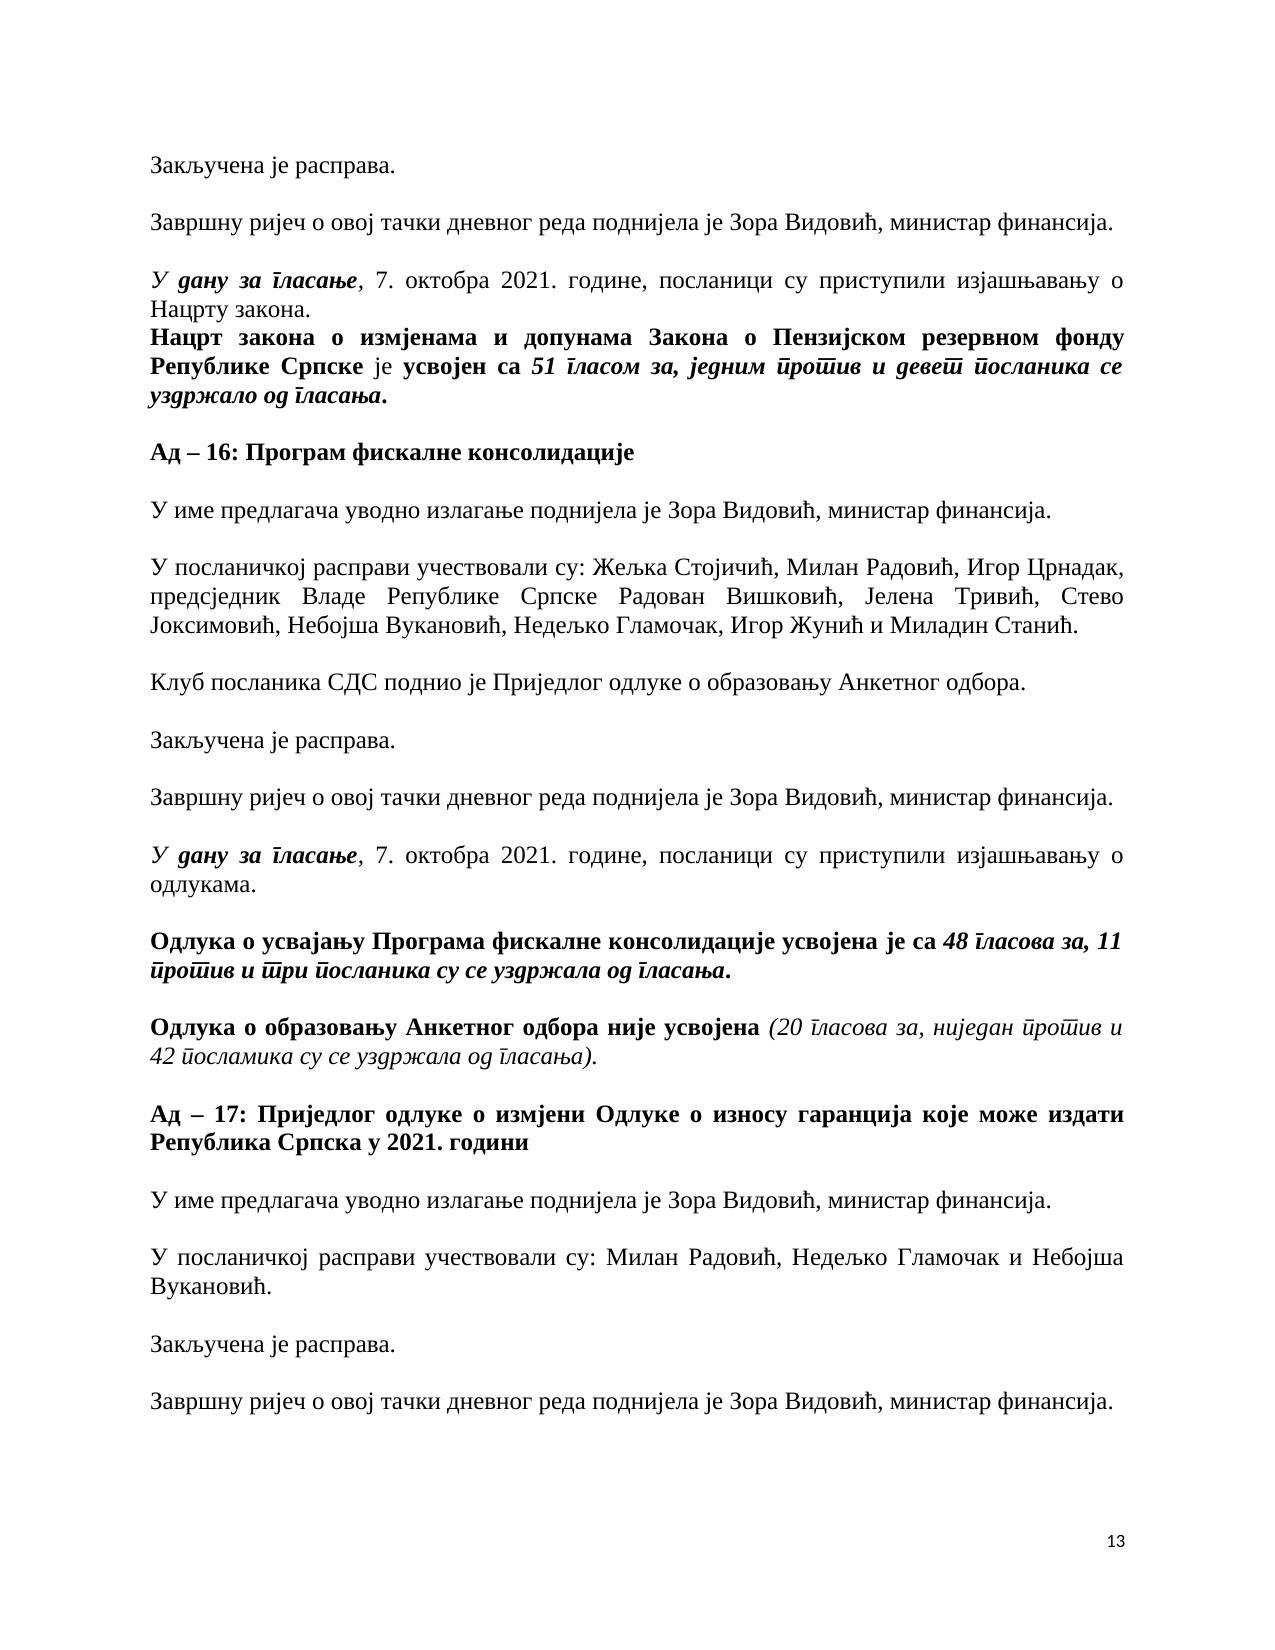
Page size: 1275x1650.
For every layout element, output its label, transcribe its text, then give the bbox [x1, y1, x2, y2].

text У дану за гласање, 7. октобра 2021. године, посланици су приступили изјашњавању о Нацрту закона. [150, 265, 1125, 322]
text У посланичкој расправи учествовали су: Милан Радовић, Недељко Гламочак и Небојша Вукановић. [150, 1242, 1125, 1300]
text У име предлагача уводно излагање поднијела је Зора Видовић, министар финансија. [150, 1185, 1125, 1214]
text Клуб посланика СДС поднио је Приједлог одлуке о образовању Анкетног одбора. [150, 667, 1125, 696]
text Одлука о образовању Анкетног одбора није усвојена (20 гласова за, ниједан против и 42 посламика су се уздржала од гласања). [150, 1012, 1125, 1070]
text Закључена је расправа. [150, 1329, 1125, 1357]
text У посланичкој расправи учествовали су: Жељка Стојичић, Милан Радовић, Игор Црнадак, предсједник Владе Републике Српске Радован Вишковић, Јелена Тривић, Стево Јоксимовић, Небојша Вукановић, Недељко Гламочак, Игор Жунић и Миладин Станић. [150, 552, 1125, 639]
text У име предлагача уводно излагање поднијела је Зора Видовић, министар финансија. [150, 495, 1125, 524]
text Ад – 17: Приједлог одлуке о измјени Одлуке о износу гаранција које може издати Република Српска у 2021. години [150, 1099, 1125, 1156]
text Нацрт закона о измјенама и допунама Закона о Пензијском резервном фонду Републике Српске је усвојен са 51 гласом за, једним против и девет посланика се уздржало од гласања. [150, 322, 1125, 409]
text Завршну ријеч о овој тачки дневног реда поднијела је Зора Видовић, министар финансија. [150, 207, 1125, 236]
text Закључена је расправа. [150, 150, 1125, 179]
text У дану за гласање, 7. октобра 2021. године, посланици су приступили изјашњавању о одлукама. [150, 840, 1125, 897]
text Одлука о усвајању Програма фискалне консолидације усвојена је са 48 гласова за, 11 против и три посланика су се уздржала од гласања. [150, 926, 1125, 984]
text Закључена је расправа. [150, 725, 1125, 754]
text Ад – 16: Програм фискалне консолидације [150, 437, 1125, 466]
text Завршну ријеч о овој тачки дневног реда поднијела је Зора Видовић, министар финансија. [150, 1386, 1125, 1415]
text Завршну ријеч о овој тачки дневног реда поднијела је Зора Видовић, министар финансија. [150, 782, 1125, 811]
